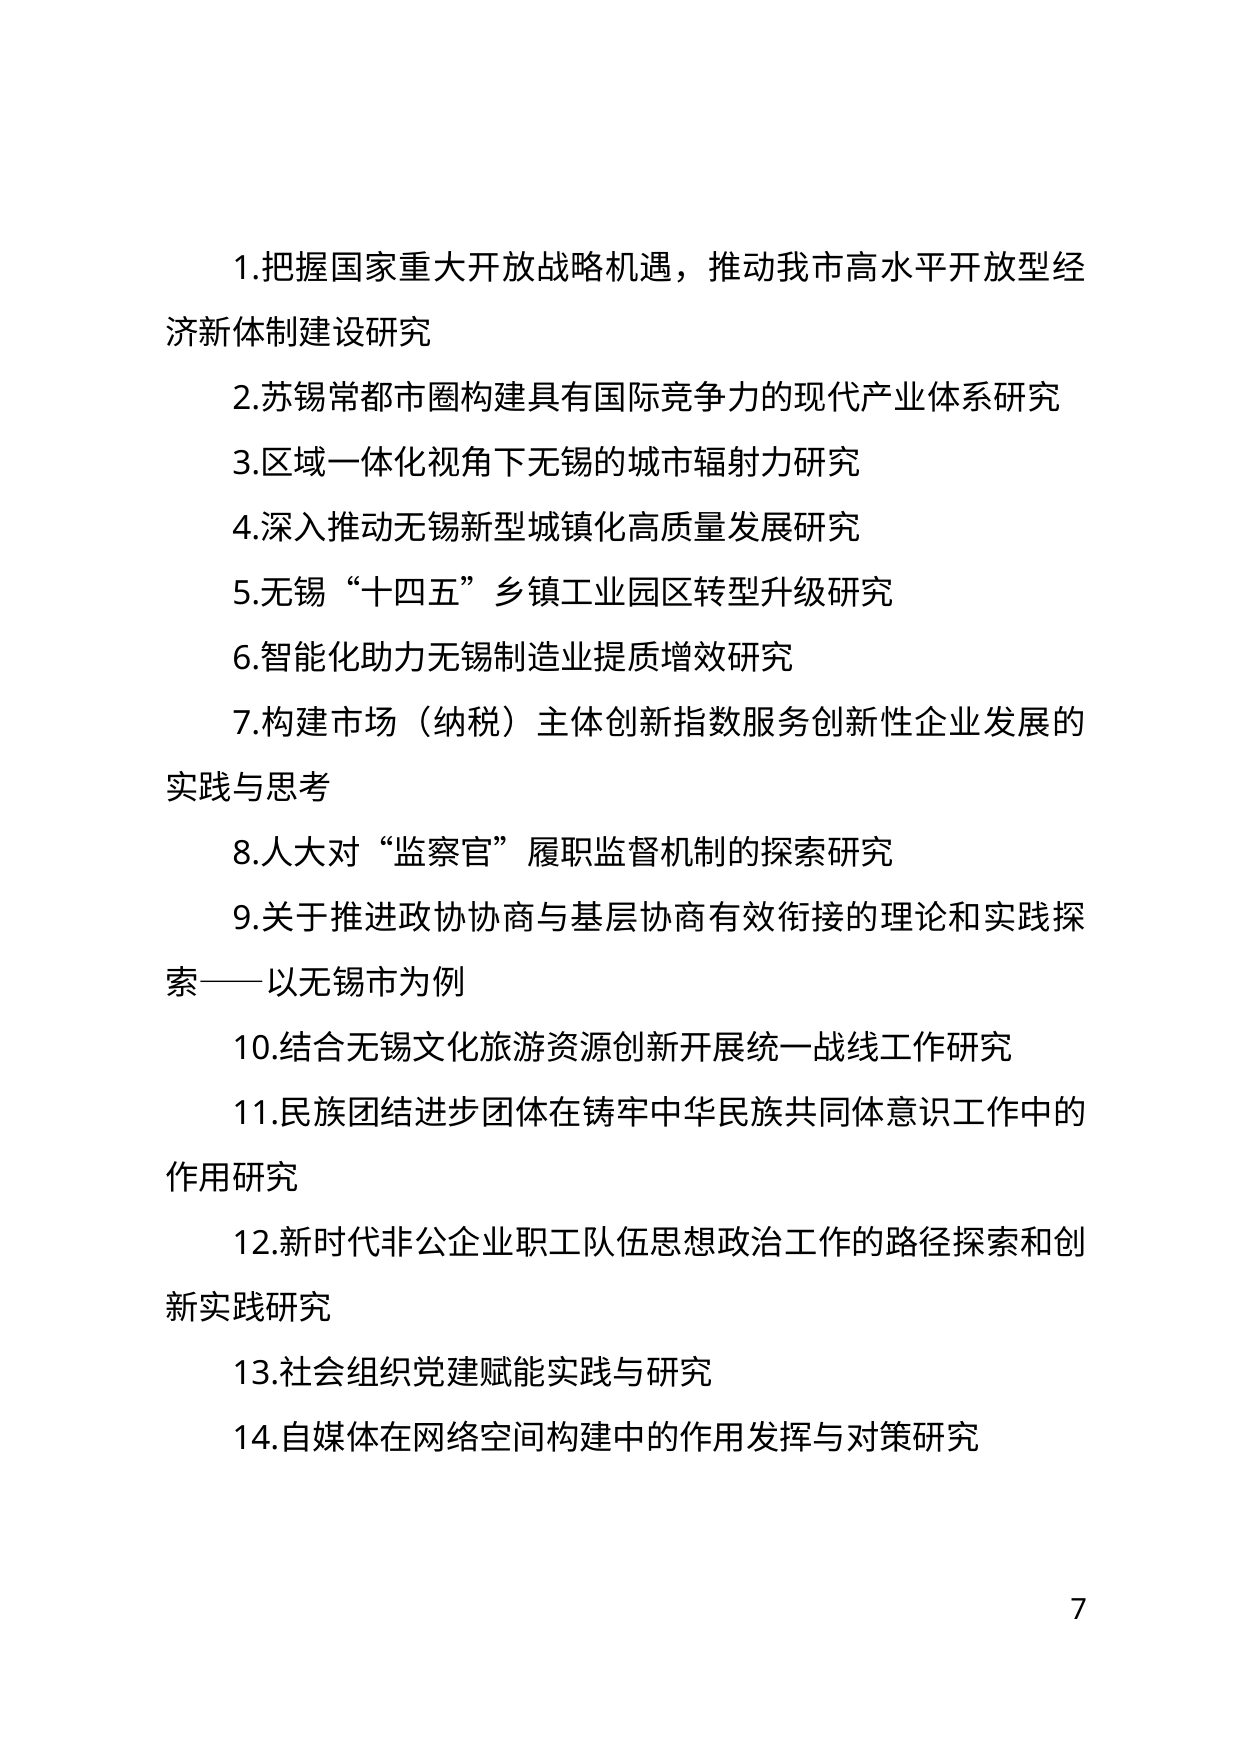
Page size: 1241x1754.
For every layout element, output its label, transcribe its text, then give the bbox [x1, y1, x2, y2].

text 2.苏锡常都市圈构建具有国际竞争力的现代产业体系研究 [165, 363, 1087, 428]
text 5.无锡“十四五”乡镇工业园区转型升级研究 [165, 558, 1087, 623]
text 14.自媒体在网络空间构建中的作用发挥与对策研究 [165, 1403, 1087, 1468]
text 1.把握国家重大开放战略机遇，推动我市高水平开放型经济新体制建设研究 [165, 233, 1087, 363]
text 9.关于推进政协协商与基层协商有效衔接的理论和实践探索——以无锡市为例 [165, 883, 1087, 1013]
text 8.人大对“监察官”履职监督机制的探索研究 [165, 818, 1087, 883]
text 6.智能化助力无锡制造业提质增效研究 [165, 623, 1087, 688]
text 12.新时代非公企业职工队伍思想政治工作的路径探索和创新实践研究 [165, 1208, 1087, 1338]
text 4.深入推动无锡新型城镇化高质量发展研究 [165, 493, 1087, 558]
text 10.结合无锡文化旅游资源创新开展统一战线工作研究 [165, 1013, 1087, 1078]
text 11.民族团结进步团体在铸牢中华民族共同体意识工作中的作用研究 [165, 1078, 1087, 1208]
text 7.构建市场（纳税）主体创新指数服务创新性企业发展的实践与思考 [165, 688, 1087, 818]
text 13.社会组织党建赋能实践与研究 [165, 1338, 1087, 1403]
text 3.区域一体化视角下无锡的城市辐射力研究 [165, 428, 1087, 493]
